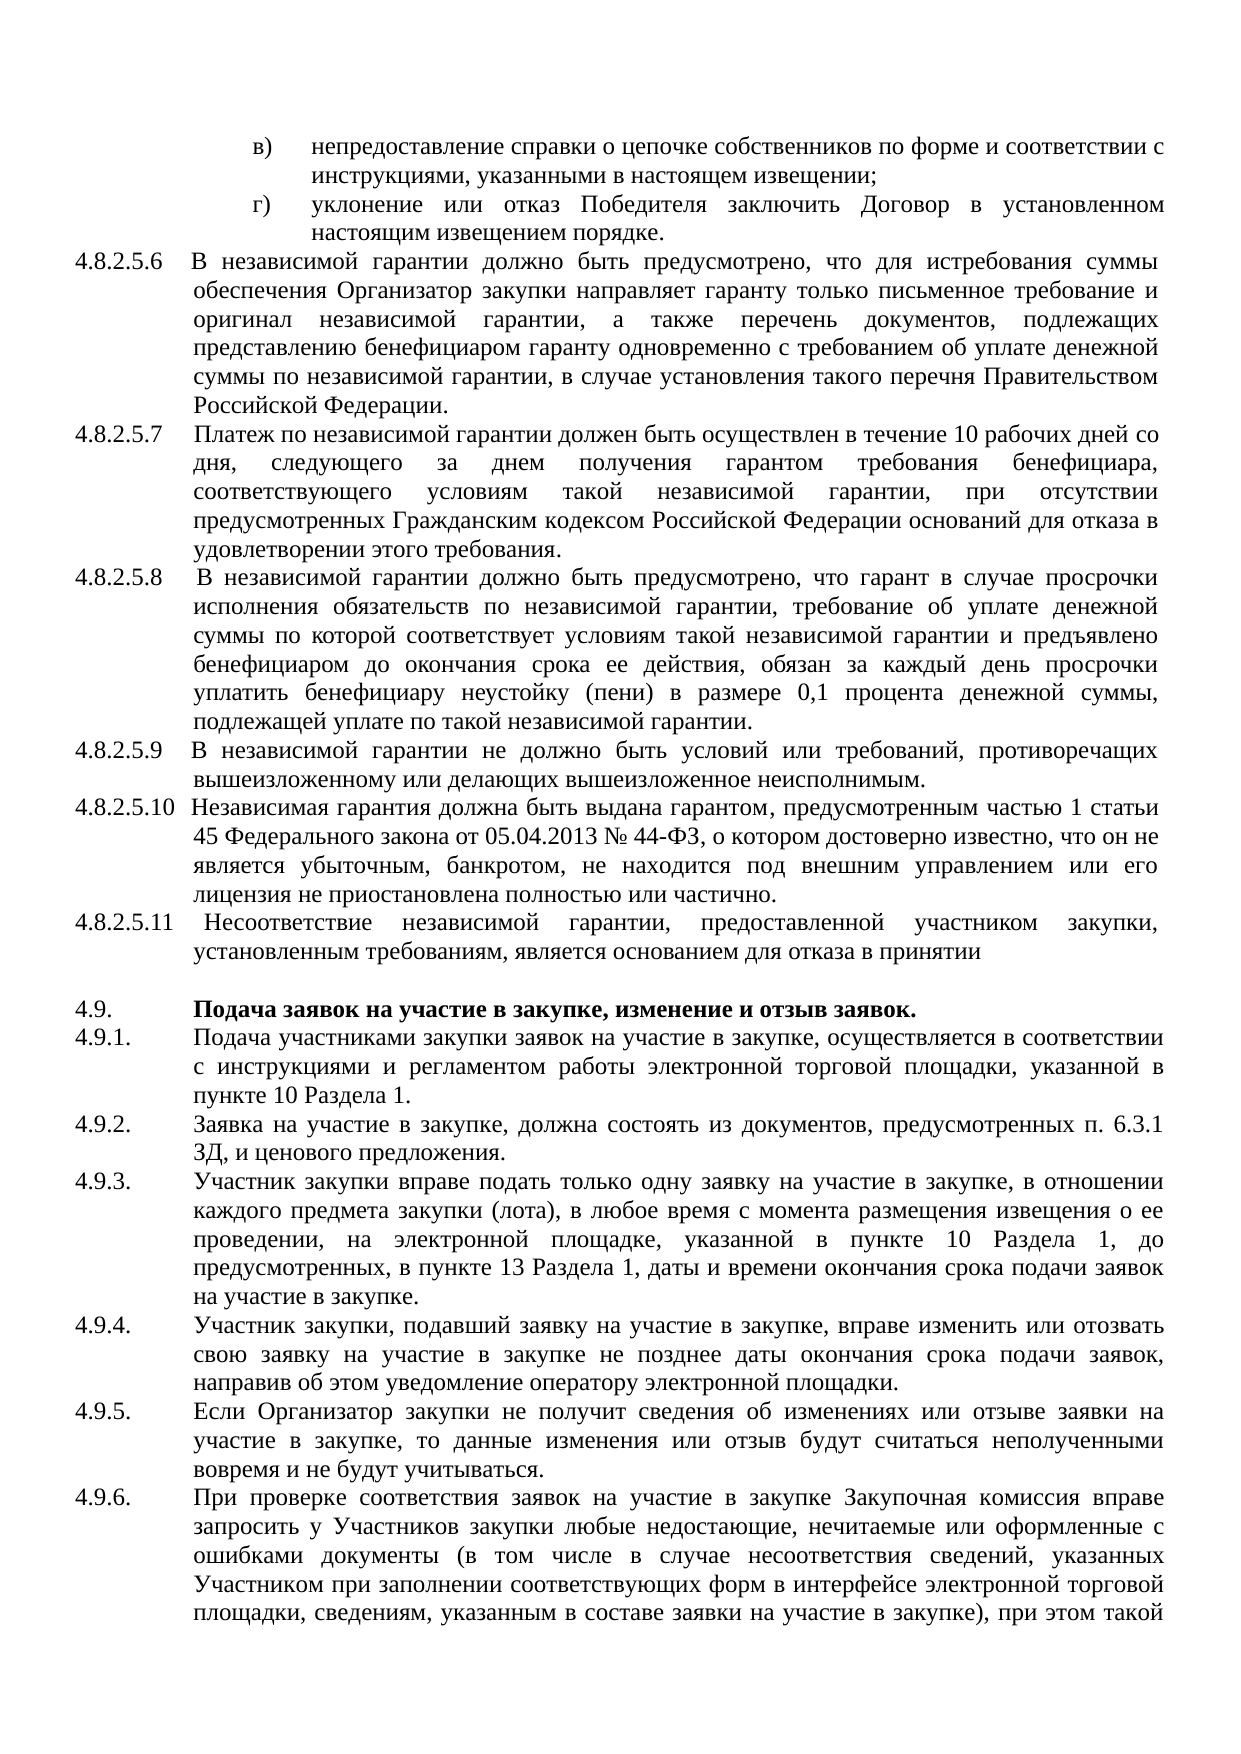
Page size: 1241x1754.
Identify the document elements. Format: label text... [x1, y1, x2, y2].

list непредоставление справки о цепочке собственников по форме и соответствии с инструкциями, указанными в настоящем извещении; [252, 131, 1165, 189]
text 4.8.2.5.7 Платеж по независимой гарантии должен быть осуществлен в течение 10 рабочих дней со дня, следующего за днем получения гарантом требования бенефициара, соответствующего условиям такой независимой гарантии, при отсутствии предусмотренных Гражданским кодексом Российской Федерации оснований для отказа в удовлетворении этого требования. [75, 419, 1159, 562]
list Заявка на участие в закупке, должна состоять из документов, предусмотренных п. 6.3.1 ЗД, и ценового предложения. [75, 1109, 1165, 1166]
list Участник закупки вправе подать только одну заявку на участие в закупке, в отношении каждого предмета закупки (лота), в любое время с момента размещения извещения о ее проведении, на электронной площадке, указанной в пункте 10 Раздела 1, до предусмотренных, в пункте 13 Раздела 1, даты и времени окончания срока подачи заявок на участие в закупке. [75, 1166, 1165, 1310]
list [75, 1482, 1165, 1626]
text 4.8.2.5.10 Независимая гарантия должна быть выдана гарантом, предусмотренным частью 1 статьи 45 Федерального закона от 05.04.2013 № 44-ФЗ, о котором достоверно известно, что он не является убыточным, банкротом, не находится под внешним управлением или его лицензия не приостановлена полностью или частично. [75, 792, 1159, 907]
list Если Организатор закупки не получит сведения об изменениях или отзыве заявки на участие в закупке, то данные изменения или отзыв будут считаться неполученными вовремя и не будут учитываться. [75, 1396, 1165, 1482]
text 4.8.2.5.11 Несоответствие независимой гарантии, предоставленной участником закупки, установленным требованиям, является основанием для отказа в принятии [75, 907, 1159, 965]
list уклонение или отказ Победителя заключить Договор в установленном настоящим извещением порядке. [252, 189, 1165, 246]
list Подача заявок на участие в закупке, изменение и отзыв заявок. [75, 994, 1165, 1022]
text 4.8.2.5.6 В независимой гарантии должно быть предусмотрено, что для истребования суммы обеспечения Организатор закупки направляет гаранту только письменное требование и оригинал независимой гарантии, а также перечень документов, подлежащих представлению бенефициаром гаранту одновременно с требованием об уплате денежной суммы по независимой гарантии, в случае установления такого перечня Правительством Российской Федерации. [75, 246, 1159, 419]
list Участник закупки, подавший заявку на участие в закупке, вправе изменить или отозвать свою заявку на участие в закупке не позднее даты окончания срока подачи заявок, направив об этом уведомление оператору электронной площадки. [75, 1310, 1165, 1396]
text 4.8.2.5.8 В независимой гарантии должно быть предусмотрено, что гарант в случае просрочки исполнения обязательств по независимой гарантии, требование об уплате денежной суммы по которой соответствует условиям такой независимой гарантии и предъявлено бенефициаром до окончания срока ее действия, обязан за каждый день просрочки уплатить бенефициару неустойку (пени) в размере 0,1 процента денежной суммы, подлежащей уплате по такой независимой гарантии. [75, 562, 1159, 735]
text 4.8.2.5.9 В независимой гарантии не должно быть условий или требований, противоречащих вышеизложенному или делающих вышеизложенное неисполнимым. [75, 735, 1159, 792]
list Подача участниками закупки заявок на участие в закупке, осуществляется в соответствии с инструкциями и регламентом работы электронной торговой площадки, указанной в пункте 10 Раздела 1. [75, 1022, 1165, 1109]
